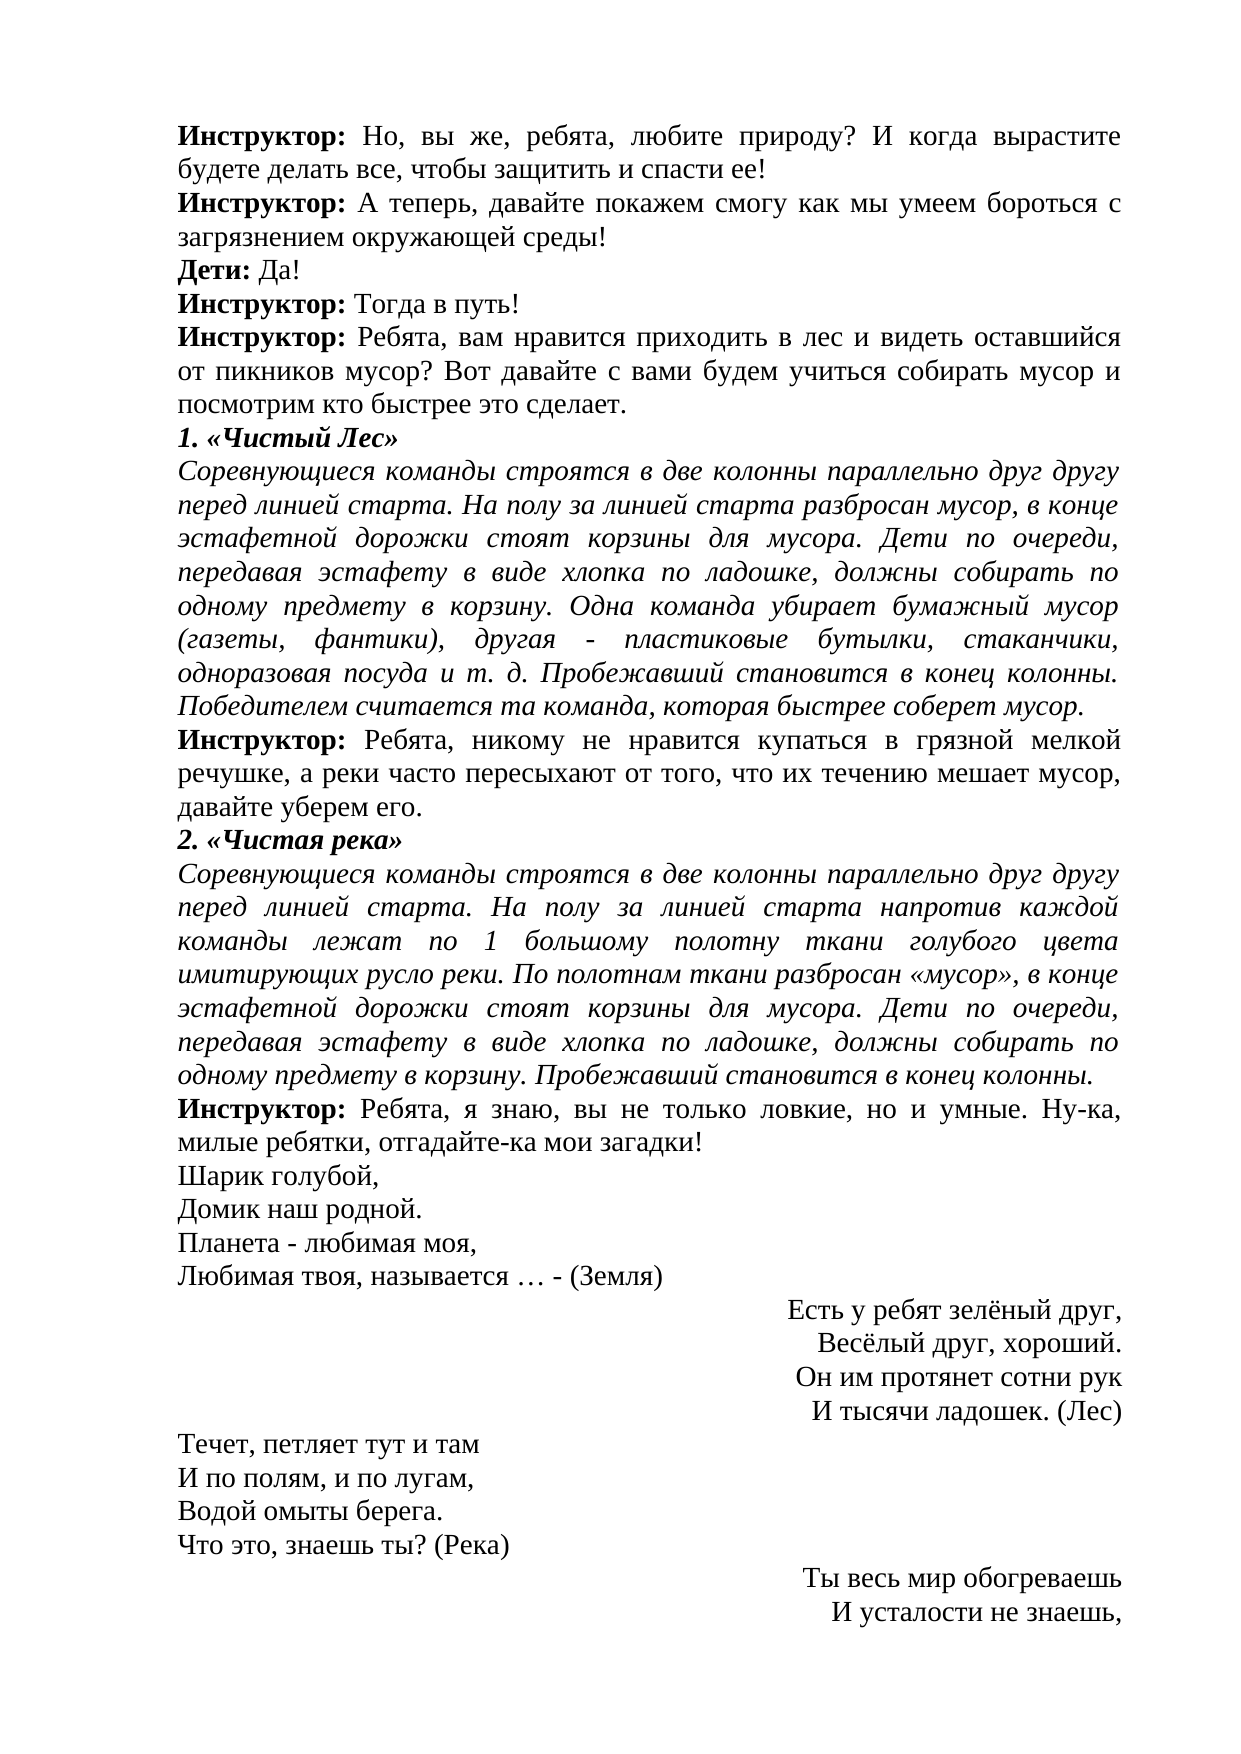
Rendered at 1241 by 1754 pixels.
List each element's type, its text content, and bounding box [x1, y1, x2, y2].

text Есть у ребят зелёный друг, [177, 1292, 1122, 1326]
text Дети: Да! [177, 252, 1122, 286]
text Домик наш родной. [177, 1191, 1122, 1225]
text И по полям, и по лугам, [177, 1460, 1122, 1493]
text Течет, петляет тут и там [177, 1426, 1122, 1460]
text Инструктор: Ребята, я знаю, вы не только ловкие, но и умные. Ну-ка, милые ребятки, отгадайте-ка мои загадки! [177, 1091, 1122, 1158]
text Планета - любимая моя, [177, 1225, 1122, 1258]
text Инструктор: Ребята, вам нравится приходить в лес и видеть оставшийся от пикников мусор? Вот давайте с вами будем учиться собирать мусор и посмотрим кто быстрее это сделает. [177, 319, 1122, 420]
text Инструктор: Ребята, никому не нравится купаться в грязной мелкой речушке, а реки часто пересыхают от того, что их течению мешает мусор, давайте уберем его. [177, 722, 1122, 822]
text Инструктор: Но, вы же, ребята, любите природу? И когда вырастите будете делать все, чтобы защитить и спасти ее! [177, 118, 1122, 185]
text Инструктор: Тогда в путь! [177, 286, 1122, 319]
text 1. «Чистый Лес» [177, 420, 1122, 453]
text Водой омыты берега. [177, 1493, 1122, 1527]
text Что это, знаешь ты? (Река) [177, 1527, 1122, 1560]
text Любимая твоя, называется … - (Земля) [177, 1258, 1122, 1292]
text Ты весь мир обогреваешь [177, 1560, 1122, 1594]
text Он им протянет сотни рук [177, 1359, 1122, 1393]
text 2. «Чистая река» [177, 822, 1122, 856]
text И тысячи ладошек. (Лес) [177, 1393, 1122, 1426]
text Шарик голубой, [177, 1158, 1122, 1191]
text Инструктор: А теперь, давайте покажем смогу как мы умеем бороться с загрязнением окружающей среды! [177, 185, 1122, 252]
text Весёлый друг, хороший. [177, 1326, 1122, 1359]
text Соревнующиеся команды строятся в две колонны параллельно друг другу перед линией старта. На полу за линией старта напротив каждой команды лежат по 1 большому полотну ткани голубого цвета имитирующих русло реки. По полотнам ткани разбросан «мусор», в конце эстафетной дорожки стоят корзины для мусора. Дети по очереди, передавая эстафету в виде хлопка по ладошке, должны собирать по одному предмету в корзину. Пробежавший становится в конец колонны. [177, 856, 1122, 1091]
text И усталости не знаешь, [177, 1594, 1122, 1627]
text Соревнующиеся команды строятся в две колонны параллельно друг другу перед линией старта. На полу за линией старта разбросан мусор, в конце эстафетной дорожки стоят корзины для мусора. Дети по очереди, передавая эстафету в виде хлопка по ладошке, должны собирать по одному предмету в корзину. Одна команда убирает бумажный мусор (газеты, фантики), другая - пластиковые бутылки, стаканчики, одноразовая посуда и т. д. Пробежавший становится в конец колонны. Победителем считается та команда, которая быстрее соберет мусор. [177, 453, 1122, 722]
